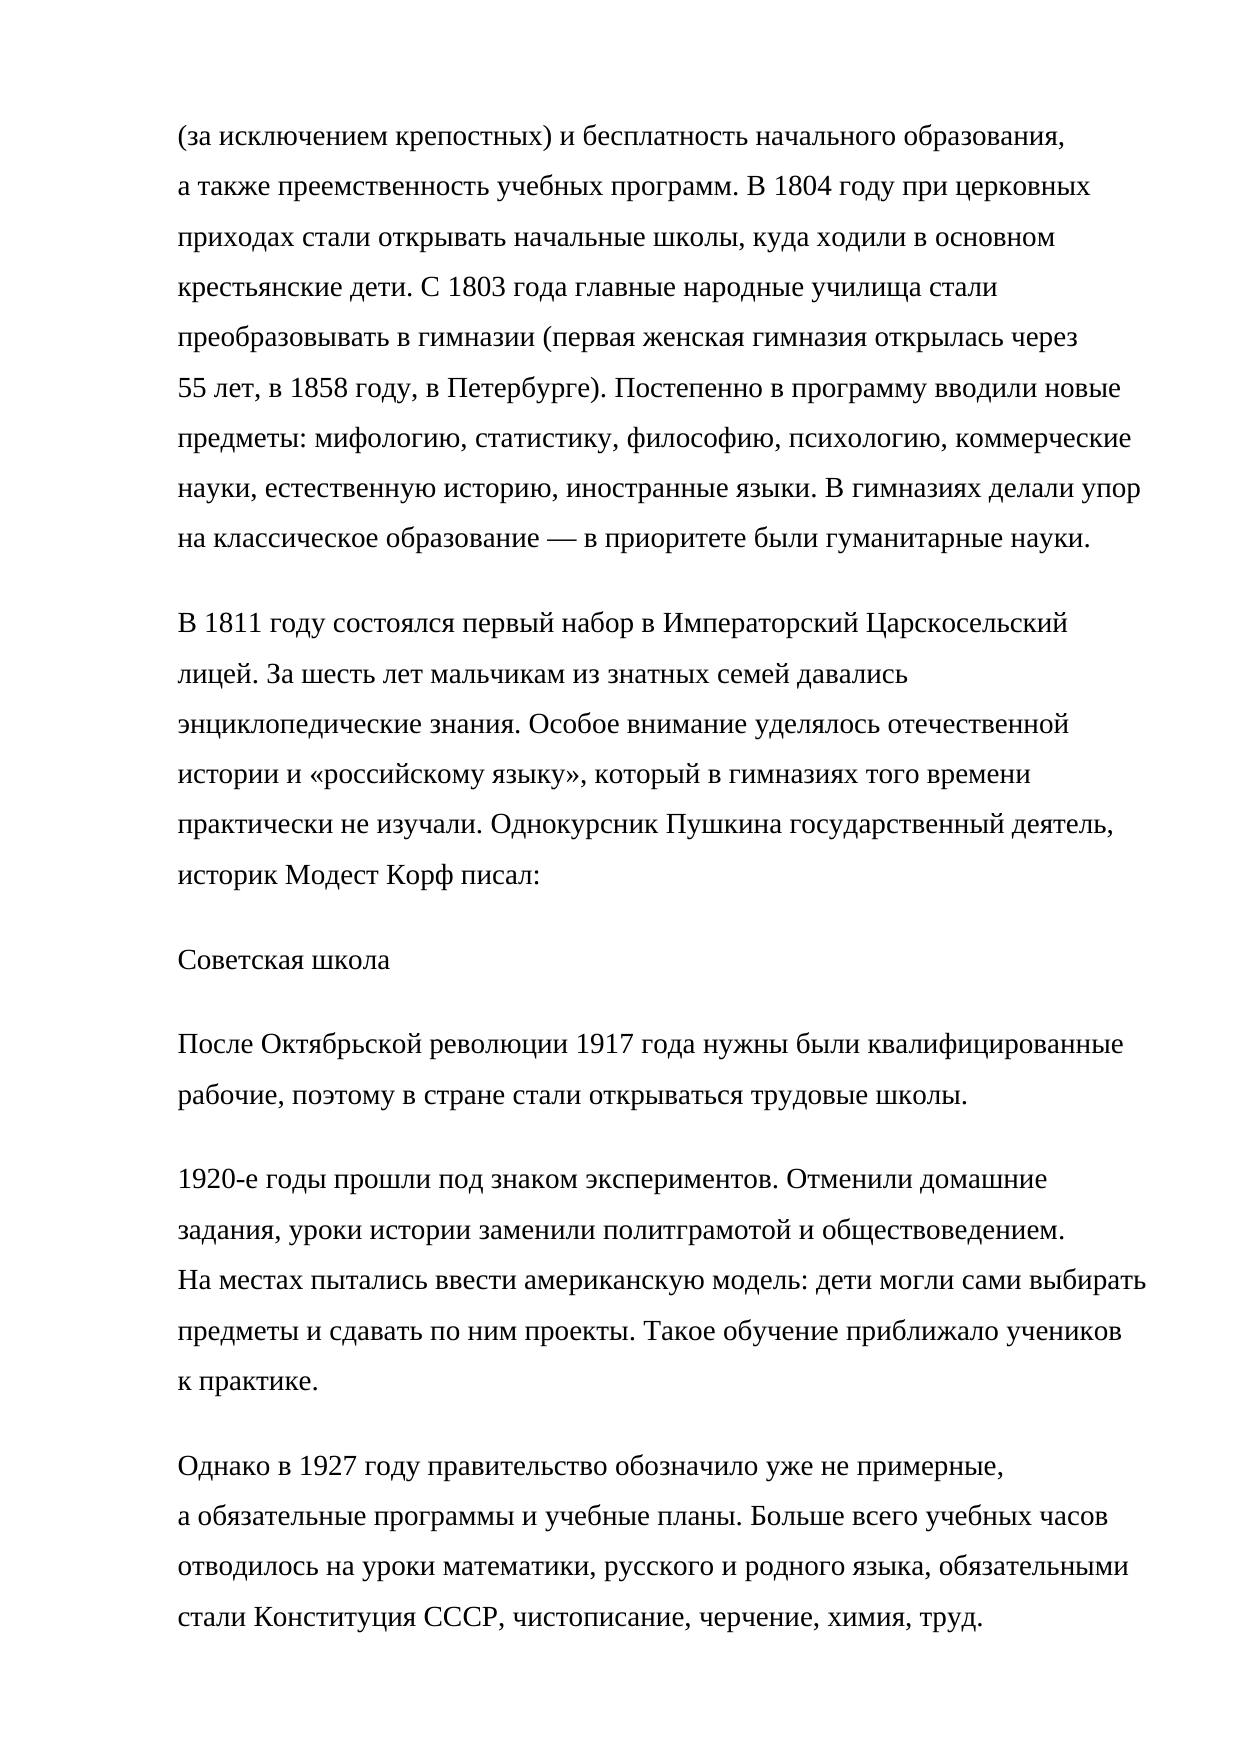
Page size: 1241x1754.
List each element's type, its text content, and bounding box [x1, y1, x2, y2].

text Однако в 1927 году правительство обозначило уже не примерные, а обязательные программы и учебные планы. Больше всего учебных часов отводилось на уроки математики, русского и родного языка, обязательными стали Конституция СССР, чистописание, черчение, химия, труд. [177, 1448, 1152, 1632]
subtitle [177, 118, 1152, 554]
text После Октябрьской революции 1917 года нужны были квалифицированные рабочие, поэтому в стране стали открываться трудовые школы. [177, 1027, 1152, 1110]
text Советская школа [177, 942, 1152, 975]
text В 1811 году состоялся первый набор в Императорский Царскосельский лицей. За шесть лет мальчикам из знатных семей давались энциклопедические знания. Особое внимание уделялось отечественной истории и «российскому языку», который в гимназиях того времени практически не изучали. Однокурсник Пушкина государственный деятель, историк Модест Корф писал: [177, 605, 1152, 891]
text 1920-е годы прошли под знаком экспериментов. Отменили домашние задания, уроки истории заменили политграмотой и обществоведением. На местах пытались ввести американскую модель: дети могли сами выбирать предметы и сдавать по ним проекты. Такое обучение приближало учеников к практике. [177, 1162, 1152, 1396]
